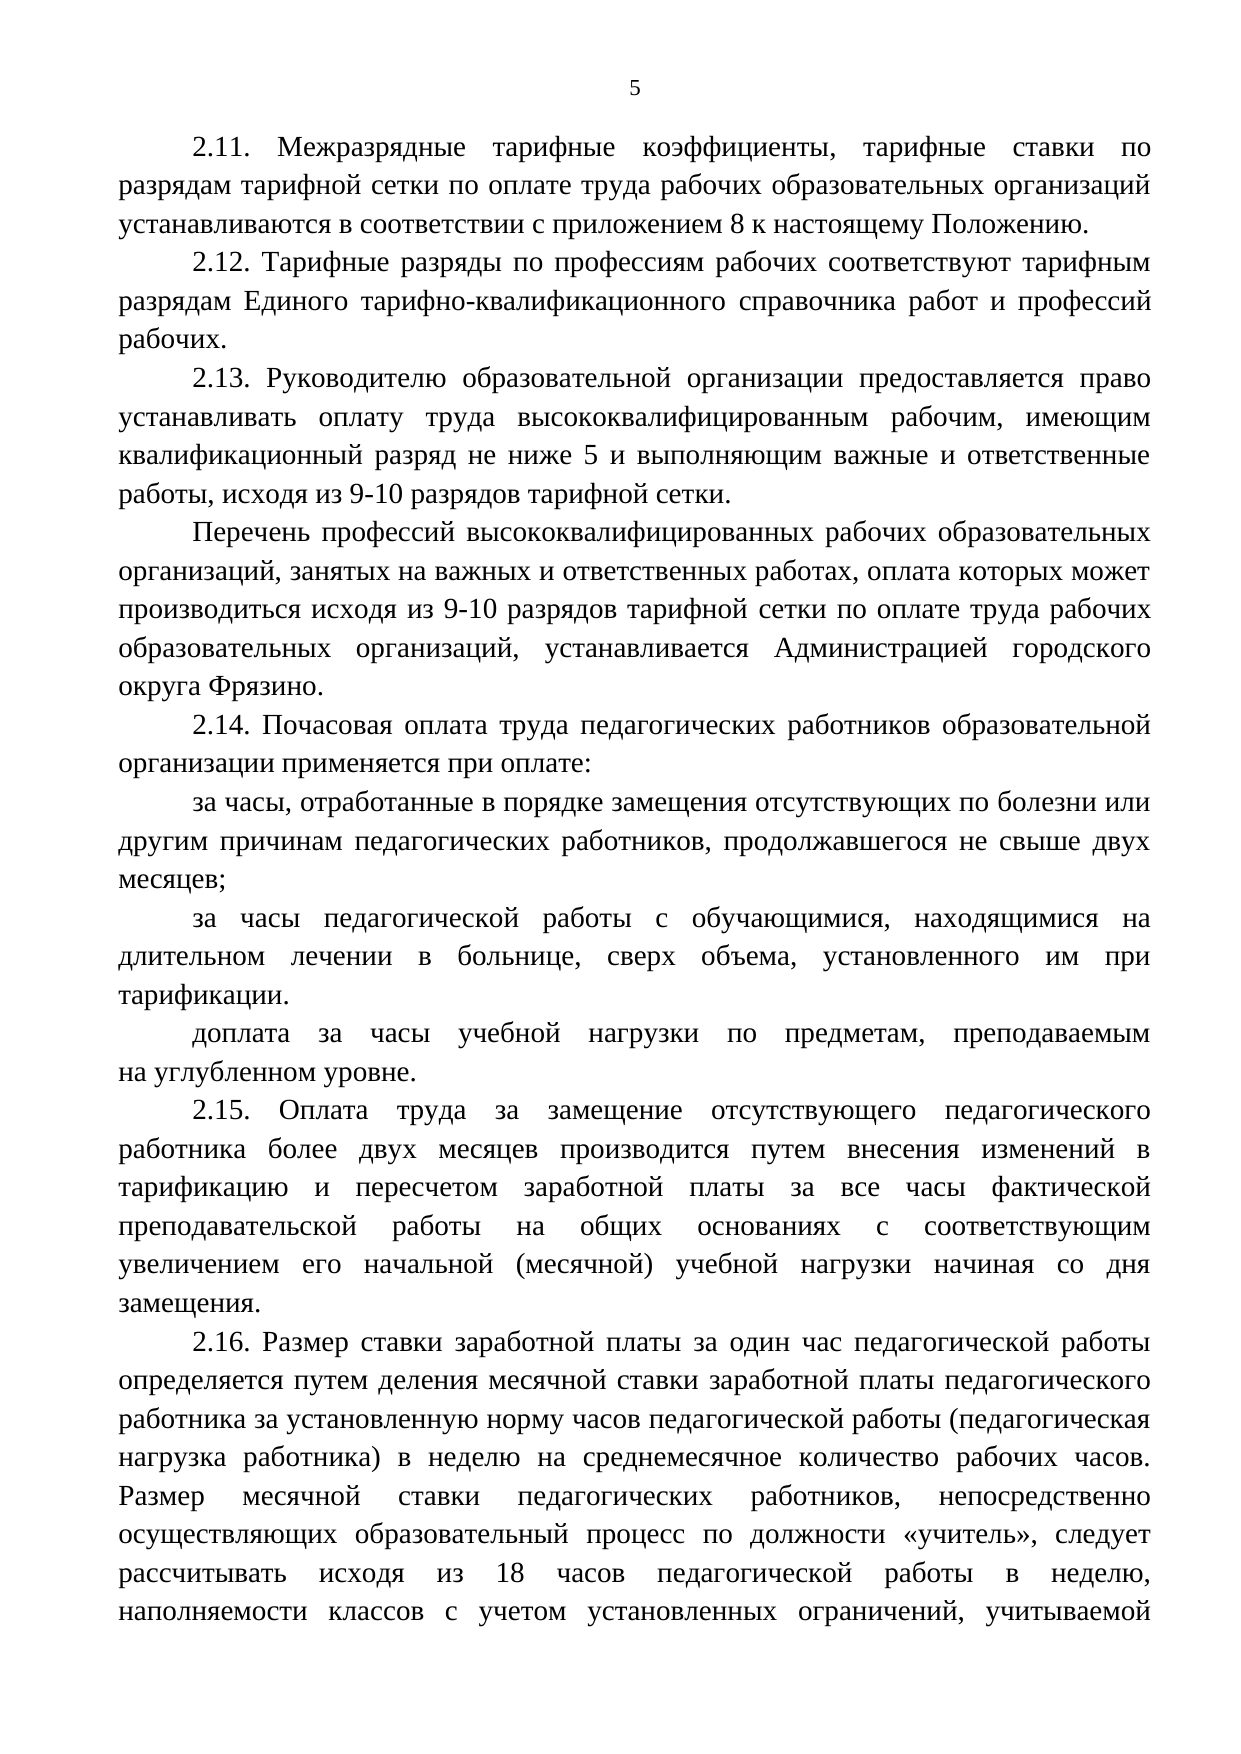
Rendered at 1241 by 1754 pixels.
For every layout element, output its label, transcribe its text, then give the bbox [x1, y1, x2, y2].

text 2.12. Тарифные разряды по профессиям рабочих соответствуют тарифным разрядам Единого тарифно-квалификационного справочника работ и профессий рабочих. [118, 244, 1152, 355]
text 2.11. Межразрядные тарифные коэффициенты, тарифные ставки по разрядам тарифной сетки по оплате труда рабочих образовательных организаций устанавливаются в соответствии с приложением 8 к настоящему Положению. [118, 129, 1152, 239]
text 2.14. Почасовая оплата труда педагогических работников образовательной организации применяется при оплате: [118, 707, 1152, 779]
text за часы, отработанные в порядке замещения отсутствующих по болезни или другим причинам педагогических работников, продолжавшегося не свыше двух месяцев; [118, 784, 1152, 895]
text 2.13. Руководителю образовательной организации предоставляется право устанавливать оплату труда высококвалифицированным рабочим, имеющим квалификационный разряд не ниже 5 и выполняющим важные и ответственные работы, исходя из 9-10 разрядов тарифной сетки. [118, 360, 1152, 509]
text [118, 1324, 1152, 1627]
text доплата за часы учебной нагрузки по предметам, преподаваемым на углубленном уровне. [118, 1015, 1152, 1087]
text Перечень профессий высококвалифицированных рабочих образовательных организаций, занятых на важных и ответственных работах, оплата которых может производиться исходя из 9-10 разрядов тарифной сетки по оплате труда рабочих образовательных организаций, устанавливается Администрацией городского округа Фрязино. [118, 514, 1152, 702]
text 2.15. Оплата труда за замещение отсутствующего педагогического работника более двух месяцев производится путем внесения изменений в тарификацию и пересчетом заработной платы за все часы фактической преподавательской работы на общих основаниях с соответствующим увеличением его начальной (месячной) учебной нагрузки начиная со дня замещения. [118, 1092, 1152, 1319]
text за часы педагогической работы с обучающимися, находящимися на длительном лечении в больнице, сверх объема, установленного им при тарификации. [118, 900, 1152, 1010]
